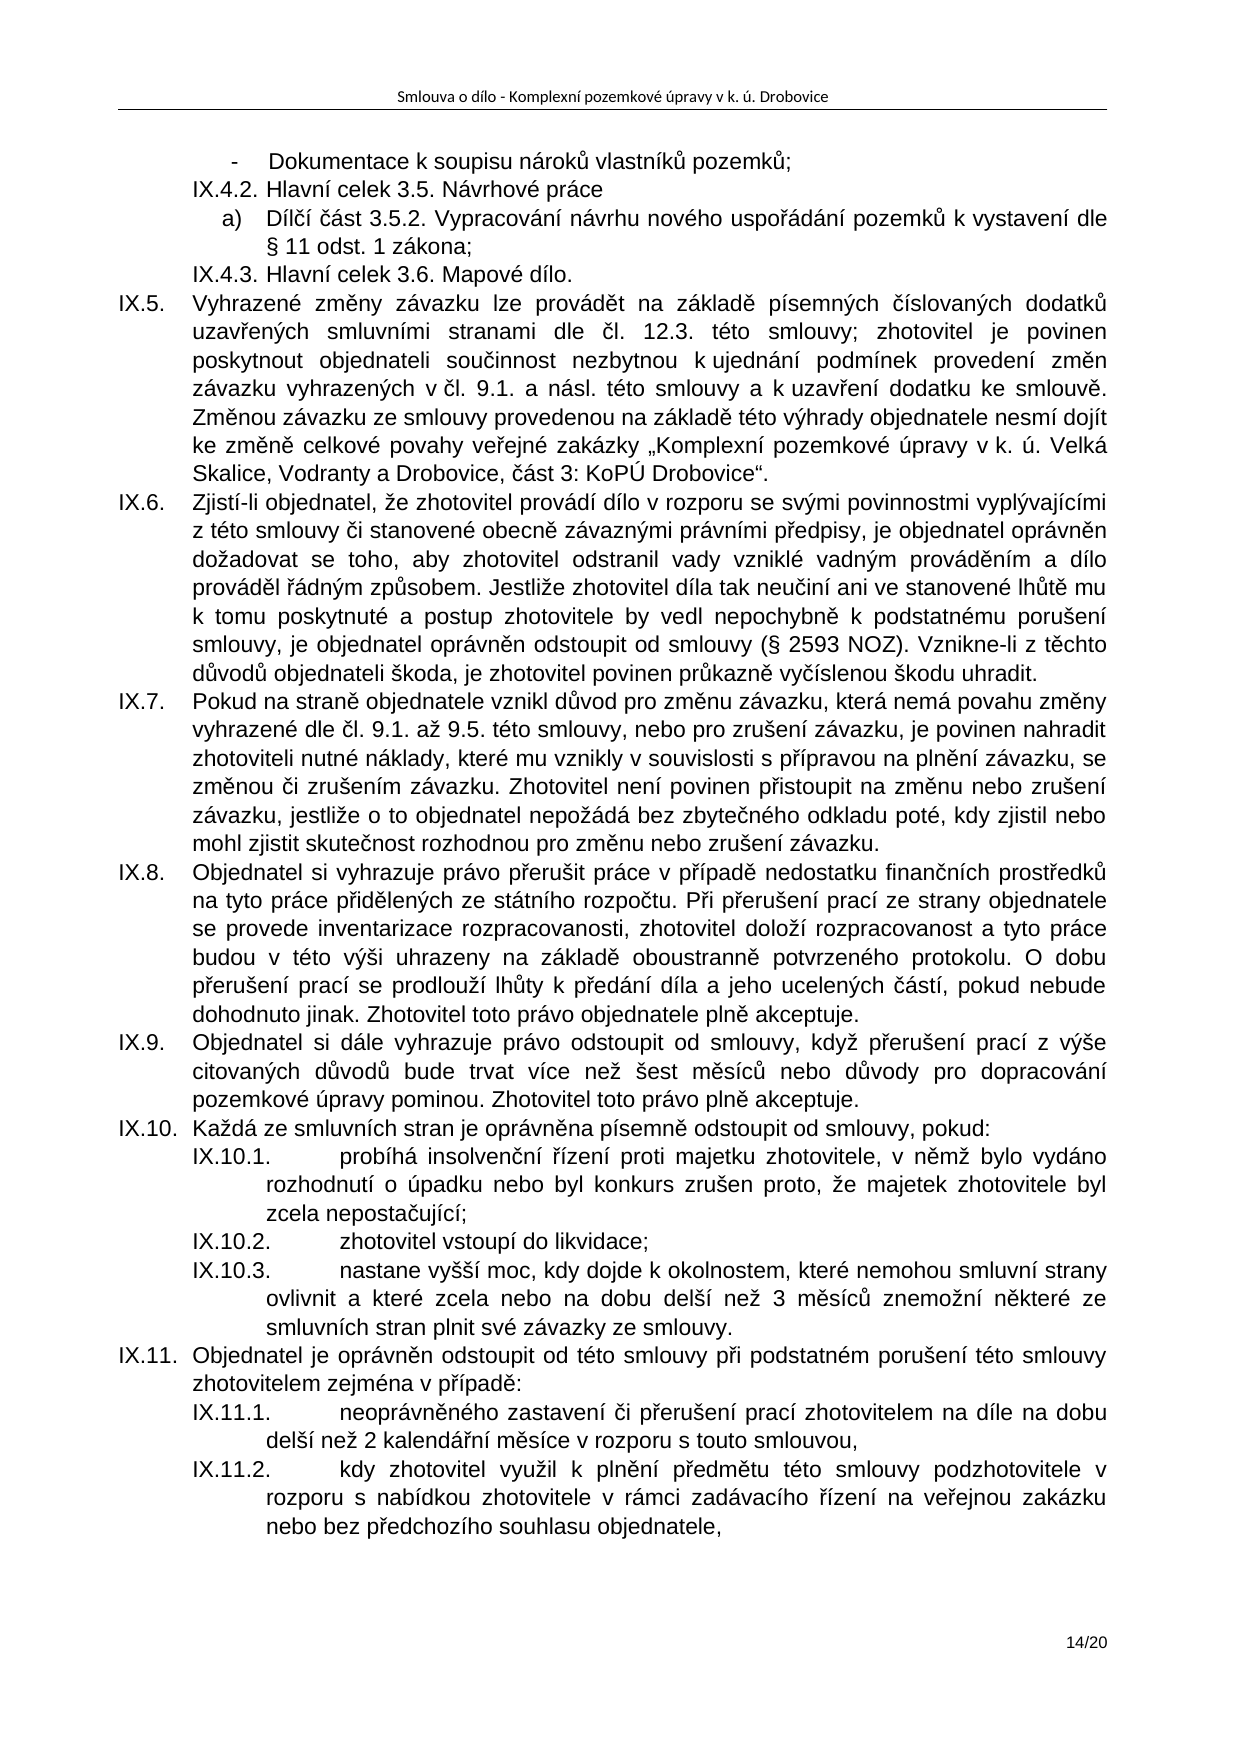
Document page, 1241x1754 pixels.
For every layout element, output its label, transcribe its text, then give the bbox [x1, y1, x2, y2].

text probíhá insolvenční řízení proti majetku zhotovitele, v němž bylo vydáno rozhodnutí o úpadku nebo byl konkurs zrušen proto, že majetek zhotovitele byl zcela nepostačující; [192, 1143, 1107, 1226]
text Hlavní celek 3.5. Návrhové práce [192, 176, 1107, 202]
list Každá ze smluvních stran je oprávněna písemně odstoupit od smlouvy, pokud: [118, 1114, 1107, 1141]
list Zjistí-li objednatel, že zhotovitel provádí dílo v rozporu se svými povinnostmi vyplývajícími z této smlouvy či stanovené obecně závaznými právními předpisy, je objednatel oprávněn dožadovat se toho, aby zhotovitel odstranil vady vzniklé vadným prováděním a dílo prováděl řádným způsobem. Jestliže zhotovitel díla tak neučiní ani ve stanovené lhůtě mu k tomu poskytnuté a postup zhotovitele by vedl nepochybně k podstatnému porušení smlouvy, je objednatel oprávněn odstoupit od smlouvy (§ 2593 NOZ). Vznikne-li z těchto důvodů objednateli škoda, je zhotovitel povinen průkazně vyčíslenou škodu uhradit. [118, 489, 1107, 686]
list Objednatel je oprávněn odstoupit od této smlouvy při podstatném porušení této smlouvy zhotovitelem zejména v případě: [118, 1342, 1107, 1397]
list Vyhrazené změny závazku lze provádět na základě písemných číslovaných dodatků uzavřených smluvními stranami dle čl. 12.3. této smlouvy; zhotovitel je povinen poskytnout objednateli součinnost nezbytnou k ujednání podmínek provedení změn závazku vyhrazených v čl. 9.1. a násl. této smlouvy a k uzavření dodatku ke smlouvě. Změnou závazku ze smlouvy provedenou na základě této výhrady objednatele nesmí dojít ke změně celkové povahy veřejné zakázky „Komplexní pozemkové úpravy v k. ú. Velká Skalice, Vodranty a Drobovice, část 3: KoPÚ Drobovice“. [118, 290, 1107, 487]
list Objednatel si vyhrazuje právo přerušit práce v případě nedostatku finančních prostředků na tyto práce přidělených ze státního rozpočtu. Při přerušení prací ze strany objednatele se provede inventarizace rozpracovanosti, zhotovitel doloží rozpracovanost a tyto práce budou v této výši uhrazeny na základě oboustranně potvrzeného protokolu. O dobu přerušení prací se prodlouží lhůty k předání díla a jeho ucelených částí, pokud nebude dohodnuto jinak. Zhotovitel toto právo objednatele plně akceptuje. [118, 858, 1107, 1027]
text neoprávněného zastavení či přerušení prací zhotovitelem na díle na dobu delší než 2 kalendářní měsíce v rozporu s touto smlouvou, [192, 1399, 1107, 1454]
text zhotovitel vstoupí do likvidace; [192, 1228, 1107, 1254]
text kdy zhotovitel využil k plnění předmětu této smlouvy podzhotovitele v rozporu s nabídkou zhotovitele v rámci zadávacího řízení na veřejnou zakázku nebo bez předchozího souhlasu objednatele, [192, 1456, 1107, 1539]
list Objednatel si dále vyhrazuje právo odstoupit od smlouvy, když přerušení prací z výše citovaných důvodů bude trvat více než šest měsíců nebo důvody pro dopracování pozemkové úpravy pominou. Zhotovitel toto právo plně akceptuje. [118, 1029, 1107, 1112]
list Dokumentace k soupisu nároků vlastníků pozemků; [231, 148, 1107, 174]
text nastane vyšší moc, kdy dojde k okolnostem, které nemohou smluvní strany ovlivnit a které zcela nebo na dobu delší než 3 měsíců znemožní některé ze smluvních stran plnit své závazky ze smlouvy. [192, 1257, 1107, 1340]
text Hlavní celek 3.6. Mapové dílo. [192, 261, 1107, 288]
list Pokud na straně objednatele vznikl důvod pro změnu závazku, která nemá povahu změny vyhrazené dle čl. 9.1. až 9.5. této smlouvy, nebo pro zrušení závazku, je povinen nahradit zhotoviteli nutné náklady, které mu vznikly v souvislosti s přípravou na plnění závazku, se změnou či zrušením závazku. Zhotovitel není povinen přistoupit na změnu nebo zrušení závazku, jestliže o to objednatel nepožádá bez zbytečného odkladu poté, kdy zjistil nebo mohl zjistit skutečnost rozhodnou pro změnu nebo zrušení závazku. [118, 688, 1107, 856]
list Dílčí část 3.5.2. Vypracování návrhu nového uspořádání pozemků k vystavení dle § 11 odst. 1 zákona; [222, 204, 1107, 259]
